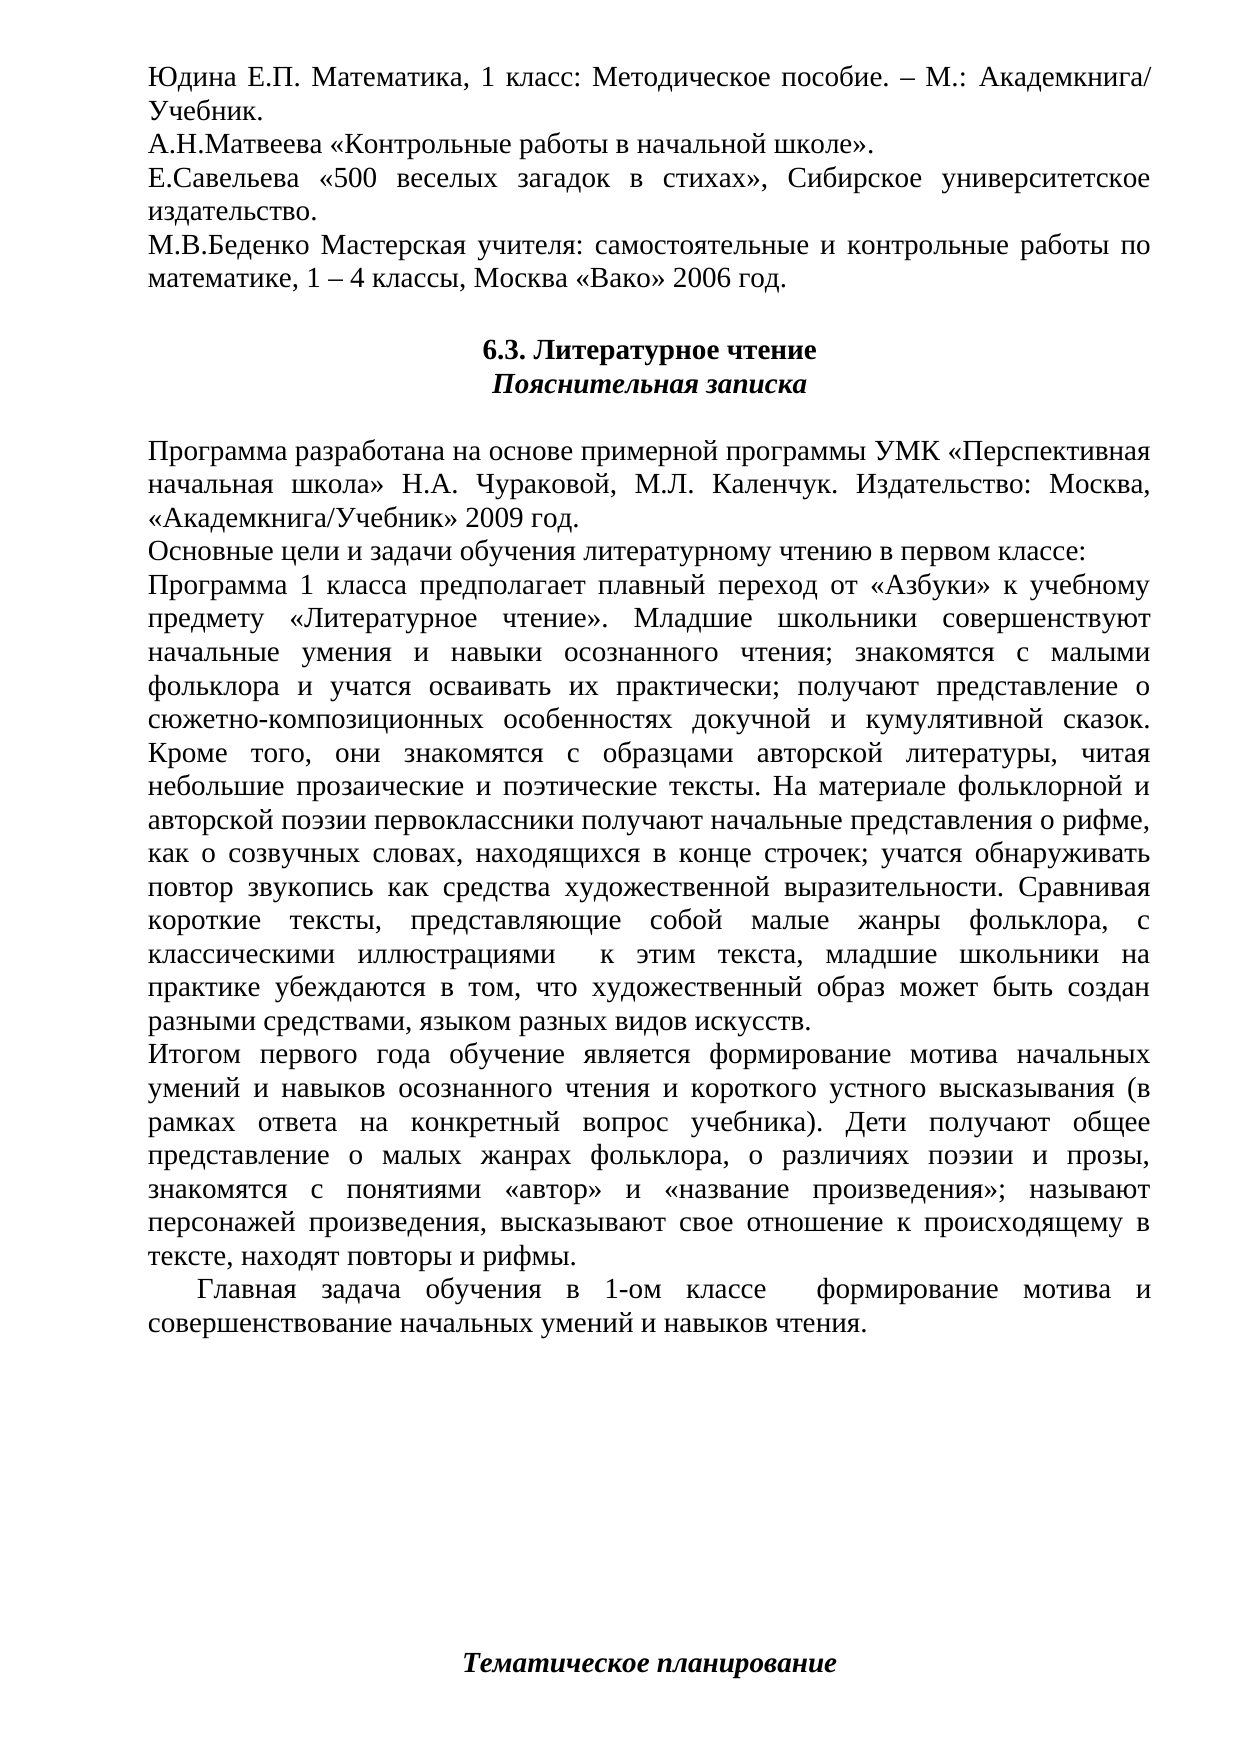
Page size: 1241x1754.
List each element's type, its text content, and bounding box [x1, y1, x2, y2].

text Главная задача обучения в 1-ом классе формирование мотива и совершенствование начальных умений и навыков чтения. [148, 1271, 1151, 1338]
text Пояснительная записка [148, 366, 1151, 399]
text Е.Савельева «500 веселых загадок в стихах», Сибирское университетское издательство. [148, 160, 1151, 227]
text Программа разработана на основе примерной программы УМК «Перспективная начальная школа» Н.А. Чураковой, М.Л. Каленчук. Издательство: Москва, «Академкнига/Учебник» 2009 год. [148, 433, 1151, 533]
text Юдина Е.П. Математика, 1 класс: Методическое пособие. – М.: Академкнига/ Учебник. [148, 59, 1151, 126]
text М.В.Беденко Мастерская учителя: самостоятельные и контрольные работы по математике, 1 – 4 классы, Москва «Вако» 2006 год. [148, 227, 1151, 294]
text Программа 1 класса предполагает плавный переход от «Азбуки» к учебному предмету «Литературное чтение». Младшие школьники совершенствуют начальные умения и навыки осознанного чтения; знакомятся с малыми фольклора и учатся осваивать их практически; получают представление о сюжетно-композиционных особенностях докучной и кумулятивной сказок. Кроме того, они знакомятся с образцами авторской литературы, читая небольшие прозаические и поэтические тексты. На материале фольклорной и авторской поэзии первоклассники получают начальные представления о рифме, как о созвучных словах, находящихся в конце строчек; учатся обнаруживать повтор звукопись как средства художественной выразительности. Сравнивая короткие тексты, представляющие собой малые жанры фольклора, с классическими иллюстрациями к этим текста, младшие школьники на практике убеждаются в том, что художественный образ может быть создан разными средствами, языком разных видов искусств. [148, 567, 1151, 1037]
text 6.3. Литературное чтение [148, 332, 1151, 366]
text А.Н.Матвеева «Контрольные работы в начальной школе». [148, 126, 1151, 160]
text Итогом первого года обучение является формирование мотива начальных умений и навыков осознанного чтения и короткого устного высказывания (в рамках ответа на конкретный вопрос учебника). Дети получают общее представление о малых жанрах фольклора, о различиях поэзии и прозы, знакомятся с понятиями «автор» и «название произведения»; называют персонажей произведения, высказывают свое отношение к происходящему в тексте, находят повторы и рифмы. [148, 1037, 1151, 1271]
text Тематическое планирование [148, 1645, 1151, 1679]
text Основные цели и задачи обучения литературному чтению в первом классе: [148, 533, 1151, 567]
